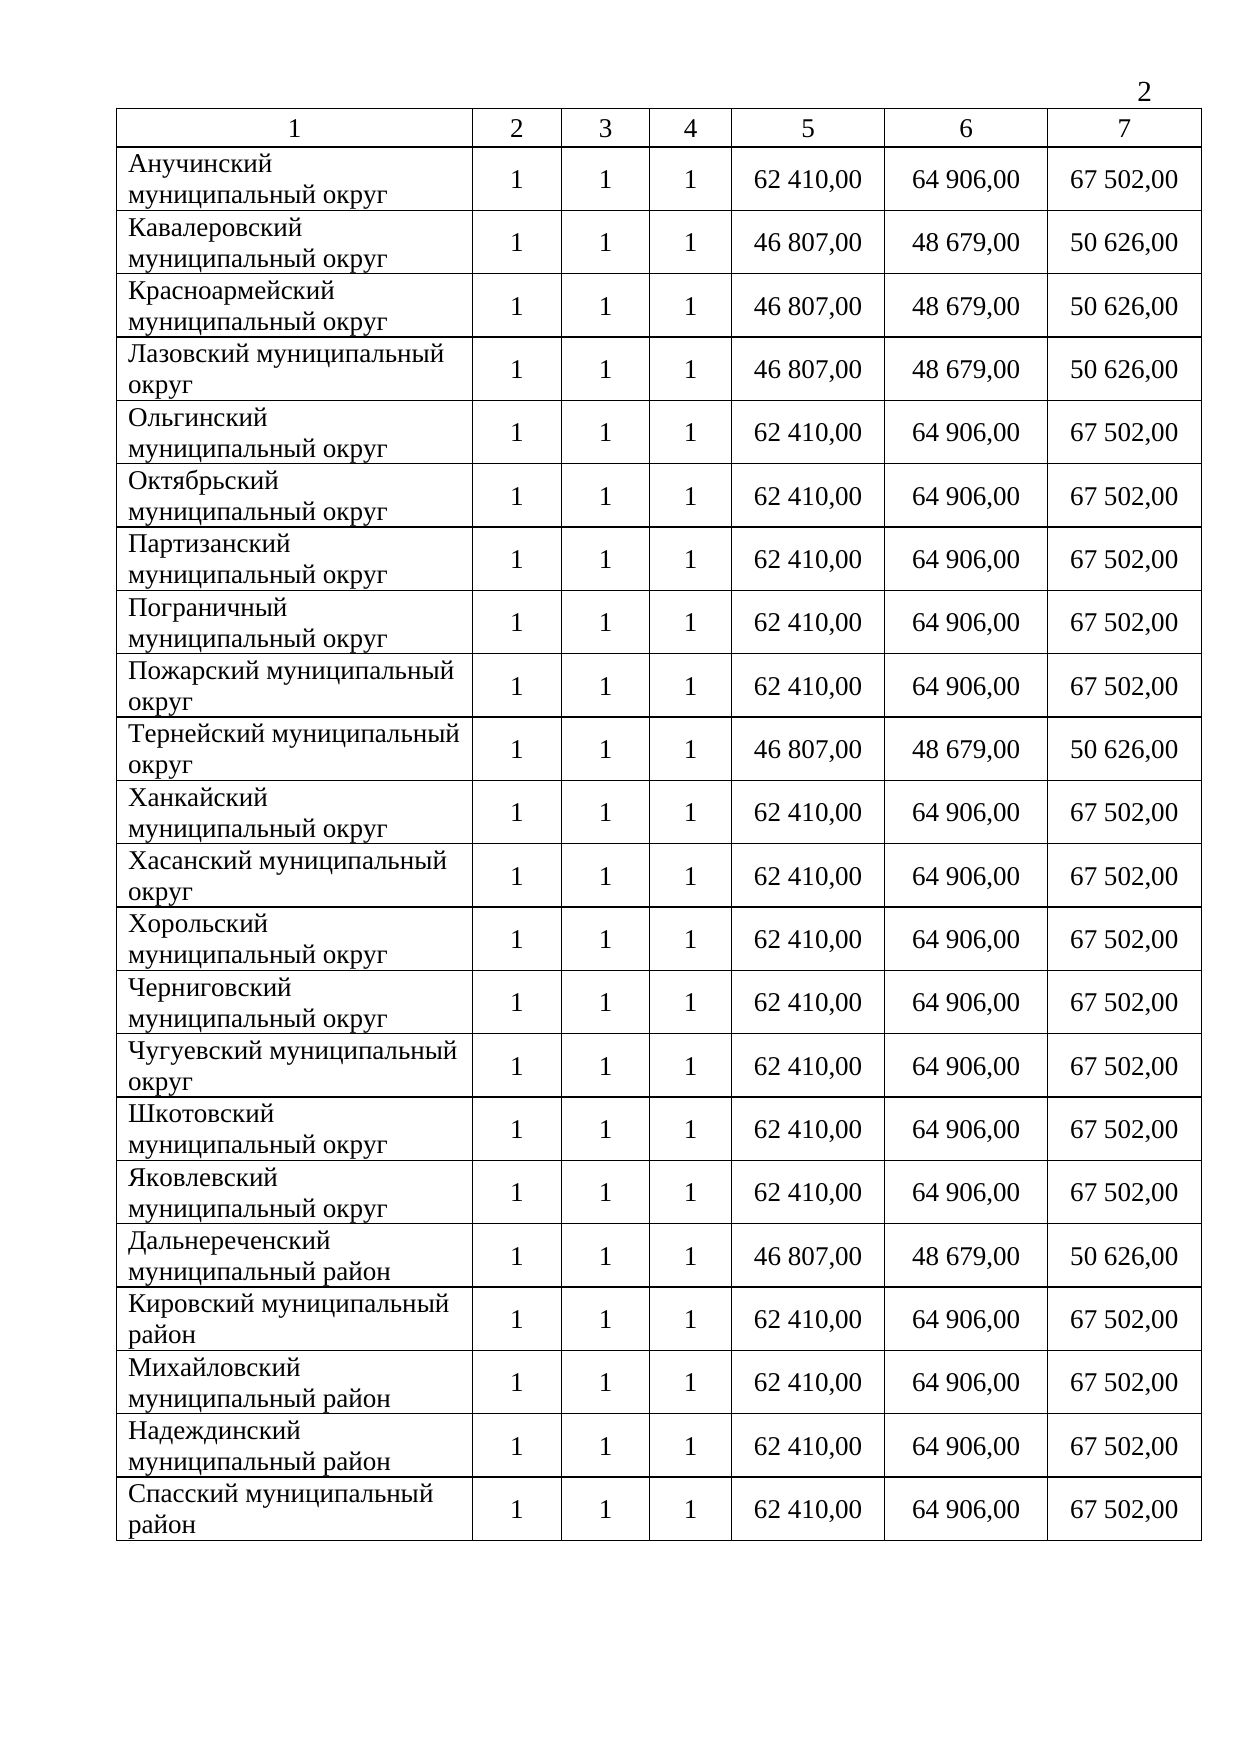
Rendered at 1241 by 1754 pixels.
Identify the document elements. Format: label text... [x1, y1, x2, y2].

table_cell 62 410,00 [732, 528, 884, 590]
table_cell 1 [473, 338, 561, 400]
table_cell 50 626,00 [1048, 1224, 1201, 1286]
table_cell 64 906,00 [885, 1288, 1047, 1350]
table_cell 48 679,00 [885, 338, 1047, 400]
table_cell 62 410,00 [732, 1098, 884, 1160]
table_cell 1 [562, 908, 649, 970]
table_cell 50 626,00 [1048, 718, 1201, 780]
table_cell 1 [473, 464, 561, 526]
table_cell 64 906,00 [885, 1478, 1047, 1540]
table_cell 1 [650, 1034, 731, 1096]
table_cell Партизанский муниципальный округ [117, 528, 472, 590]
table_cell 62 410,00 [732, 148, 884, 210]
table_cell 1 [562, 1224, 649, 1286]
table_cell Надеждинский муниципальный район [117, 1414, 472, 1476]
table_cell 2 [473, 109, 561, 146]
table_cell 1 [650, 401, 731, 463]
table_cell 62 410,00 [732, 1288, 884, 1350]
table_cell 1 [562, 274, 649, 336]
table_cell 48 679,00 [885, 274, 1047, 336]
table_cell 62 410,00 [732, 654, 884, 716]
table_cell 1 [650, 1351, 731, 1413]
table_cell 1 [650, 591, 731, 653]
table_cell 62 410,00 [732, 1351, 884, 1413]
table_cell Кавалеровский муниципальный округ [117, 211, 472, 273]
table_cell 46 807,00 [732, 718, 884, 780]
table_cell 62 410,00 [732, 464, 884, 526]
table_cell 1 [473, 1034, 561, 1096]
table_cell 1 [473, 718, 561, 780]
table_cell Чугуевский муниципальный округ [117, 1034, 472, 1096]
table_cell 1 [562, 1414, 649, 1476]
table_cell 4 [650, 109, 731, 146]
table_cell 1 [562, 401, 649, 463]
table_cell 64 906,00 [885, 844, 1047, 906]
table_cell 1 [562, 1161, 649, 1223]
table_cell 46 807,00 [732, 338, 884, 400]
table_cell 62 410,00 [732, 591, 884, 653]
table_cell 5 [732, 109, 884, 146]
table_cell Пожарский муниципальный округ [117, 654, 472, 716]
table_cell 62 410,00 [732, 1478, 884, 1540]
table_cell 67 502,00 [1048, 1034, 1201, 1096]
table_cell Михайловский муниципальный район [117, 1351, 472, 1413]
table_cell 64 906,00 [885, 401, 1047, 463]
table_cell 67 502,00 [1048, 464, 1201, 526]
table_cell 1 [473, 971, 561, 1033]
table_cell 64 906,00 [885, 971, 1047, 1033]
table_cell 64 906,00 [885, 1098, 1047, 1160]
table_cell 67 502,00 [1048, 1098, 1201, 1160]
table_cell 1 [473, 591, 561, 653]
table_cell 64 906,00 [885, 148, 1047, 210]
table_cell 1 [562, 844, 649, 906]
table_cell 7 [1048, 109, 1201, 146]
table_cell 1 [650, 1288, 731, 1350]
table_cell 1 [473, 1098, 561, 1160]
table_cell 1 [473, 1414, 561, 1476]
table_cell 1 [650, 464, 731, 526]
table_cell Лазовский муниципальный округ [117, 338, 472, 400]
table_cell 1 [473, 1224, 561, 1286]
table_cell Черниговский муниципальный округ [117, 971, 472, 1033]
table_cell 1 [562, 971, 649, 1033]
table_cell 64 906,00 [885, 464, 1047, 526]
table_cell 1 [117, 109, 472, 146]
table_cell 1 [650, 844, 731, 906]
table_cell 67 502,00 [1048, 1161, 1201, 1223]
table_cell 1 [650, 1414, 731, 1476]
table_cell Шкотовский муниципальный округ [117, 1098, 472, 1160]
table_cell 46 807,00 [732, 211, 884, 273]
table_cell 67 502,00 [1048, 401, 1201, 463]
table_cell 50 626,00 [1048, 211, 1201, 273]
table_cell 1 [650, 1161, 731, 1223]
table_cell Тернейский муниципальный округ [117, 718, 472, 780]
table_cell 1 [473, 908, 561, 970]
table_cell 64 906,00 [885, 908, 1047, 970]
table_cell 48 679,00 [885, 211, 1047, 273]
table_cell 1 [473, 1351, 561, 1413]
table_cell 48 679,00 [885, 718, 1047, 780]
table_cell 62 410,00 [732, 908, 884, 970]
table_cell 1 [650, 1224, 731, 1286]
table_cell 1 [650, 654, 731, 716]
table_cell 1 [473, 781, 561, 843]
table_cell 1 [562, 211, 649, 273]
table_cell 62 410,00 [732, 1414, 884, 1476]
table_cell 50 626,00 [1048, 274, 1201, 336]
table_cell Дальнереченский муниципальный район [117, 1224, 472, 1286]
table_cell 1 [562, 718, 649, 780]
table_cell Пограничный муниципальный округ [117, 591, 472, 653]
table_cell 1 [650, 781, 731, 843]
table_cell 48 679,00 [885, 1224, 1047, 1286]
table_cell 1 [473, 654, 561, 716]
table_cell 6 [885, 109, 1047, 146]
table_cell 67 502,00 [1048, 148, 1201, 210]
table_cell 1 [473, 401, 561, 463]
table_cell 67 502,00 [1048, 1351, 1201, 1413]
table_cell 1 [650, 971, 731, 1033]
table_cell 1 [650, 274, 731, 336]
table_cell 1 [650, 1478, 731, 1540]
table_cell Анучинский муниципальный округ [117, 148, 472, 210]
table_cell 1 [650, 1098, 731, 1160]
table_cell 67 502,00 [1048, 591, 1201, 653]
table_cell 62 410,00 [732, 1161, 884, 1223]
table_cell 1 [473, 1161, 561, 1223]
table_cell 64 906,00 [885, 591, 1047, 653]
table_cell 46 807,00 [732, 274, 884, 336]
table_cell 1 [650, 148, 731, 210]
table_cell 67 502,00 [1048, 654, 1201, 716]
table_cell 1 [562, 1098, 649, 1160]
table_cell 67 502,00 [1048, 908, 1201, 970]
table_cell 62 410,00 [732, 401, 884, 463]
table_cell 1 [562, 1288, 649, 1350]
table_cell 64 906,00 [885, 781, 1047, 843]
table_cell 67 502,00 [1048, 781, 1201, 843]
table_cell 64 906,00 [885, 1034, 1047, 1096]
table_cell 67 502,00 [1048, 1414, 1201, 1476]
table_cell Хасанский муниципальный округ [117, 844, 472, 906]
table_cell 1 [562, 781, 649, 843]
table_cell 1 [562, 1351, 649, 1413]
table_cell 1 [473, 274, 561, 336]
table_cell 62 410,00 [732, 781, 884, 843]
table_cell 1 [473, 1478, 561, 1540]
table_cell 1 [473, 528, 561, 590]
table_cell Кировский муниципальный район [117, 1288, 472, 1350]
table_cell 1 [650, 718, 731, 780]
table_cell 1 [562, 1034, 649, 1096]
table_cell 67 502,00 [1048, 528, 1201, 590]
table_cell 64 906,00 [885, 528, 1047, 590]
table_cell 67 502,00 [1048, 844, 1201, 906]
table_cell 1 [473, 211, 561, 273]
table_cell Октябрьский муниципальный округ [117, 464, 472, 526]
table_cell 64 906,00 [885, 1351, 1047, 1413]
table_cell Спасский муниципальный район [117, 1478, 472, 1540]
table_cell 67 502,00 [1048, 971, 1201, 1033]
table_cell 46 807,00 [732, 1224, 884, 1286]
table_cell 1 [562, 464, 649, 526]
table_cell 1 [473, 844, 561, 906]
table_cell Ольгинский муниципальный округ [117, 401, 472, 463]
table_cell 50 626,00 [1048, 338, 1201, 400]
table_cell 1 [562, 1478, 649, 1540]
table_cell 1 [650, 528, 731, 590]
table_cell 1 [562, 591, 649, 653]
table_cell 1 [473, 148, 561, 210]
table_cell Ханкайский муниципальный округ [117, 781, 472, 843]
table_cell Хорольский муниципальный округ [117, 908, 472, 970]
table_cell 1 [562, 654, 649, 716]
table_cell 64 906,00 [885, 1414, 1047, 1476]
table_cell Яковлевский муниципальный округ [117, 1161, 472, 1223]
table_cell 1 [562, 528, 649, 590]
table_cell 3 [562, 109, 649, 146]
table_cell 1 [562, 338, 649, 400]
table_cell 1 [650, 908, 731, 970]
table_cell 67 502,00 [1048, 1288, 1201, 1350]
table_cell 64 906,00 [885, 654, 1047, 716]
table_cell 62 410,00 [732, 1034, 884, 1096]
table_cell 62 410,00 [732, 844, 884, 906]
table_cell 1 [650, 211, 731, 273]
table_cell 1 [650, 338, 731, 400]
table_cell 1 [562, 148, 649, 210]
table_cell Красноармейский муниципальный округ [117, 274, 472, 336]
table_cell 67 502,00 [1048, 1478, 1201, 1540]
table_cell 62 410,00 [732, 971, 884, 1033]
table_cell 64 906,00 [885, 1161, 1047, 1223]
table_cell 1 [473, 1288, 561, 1350]
